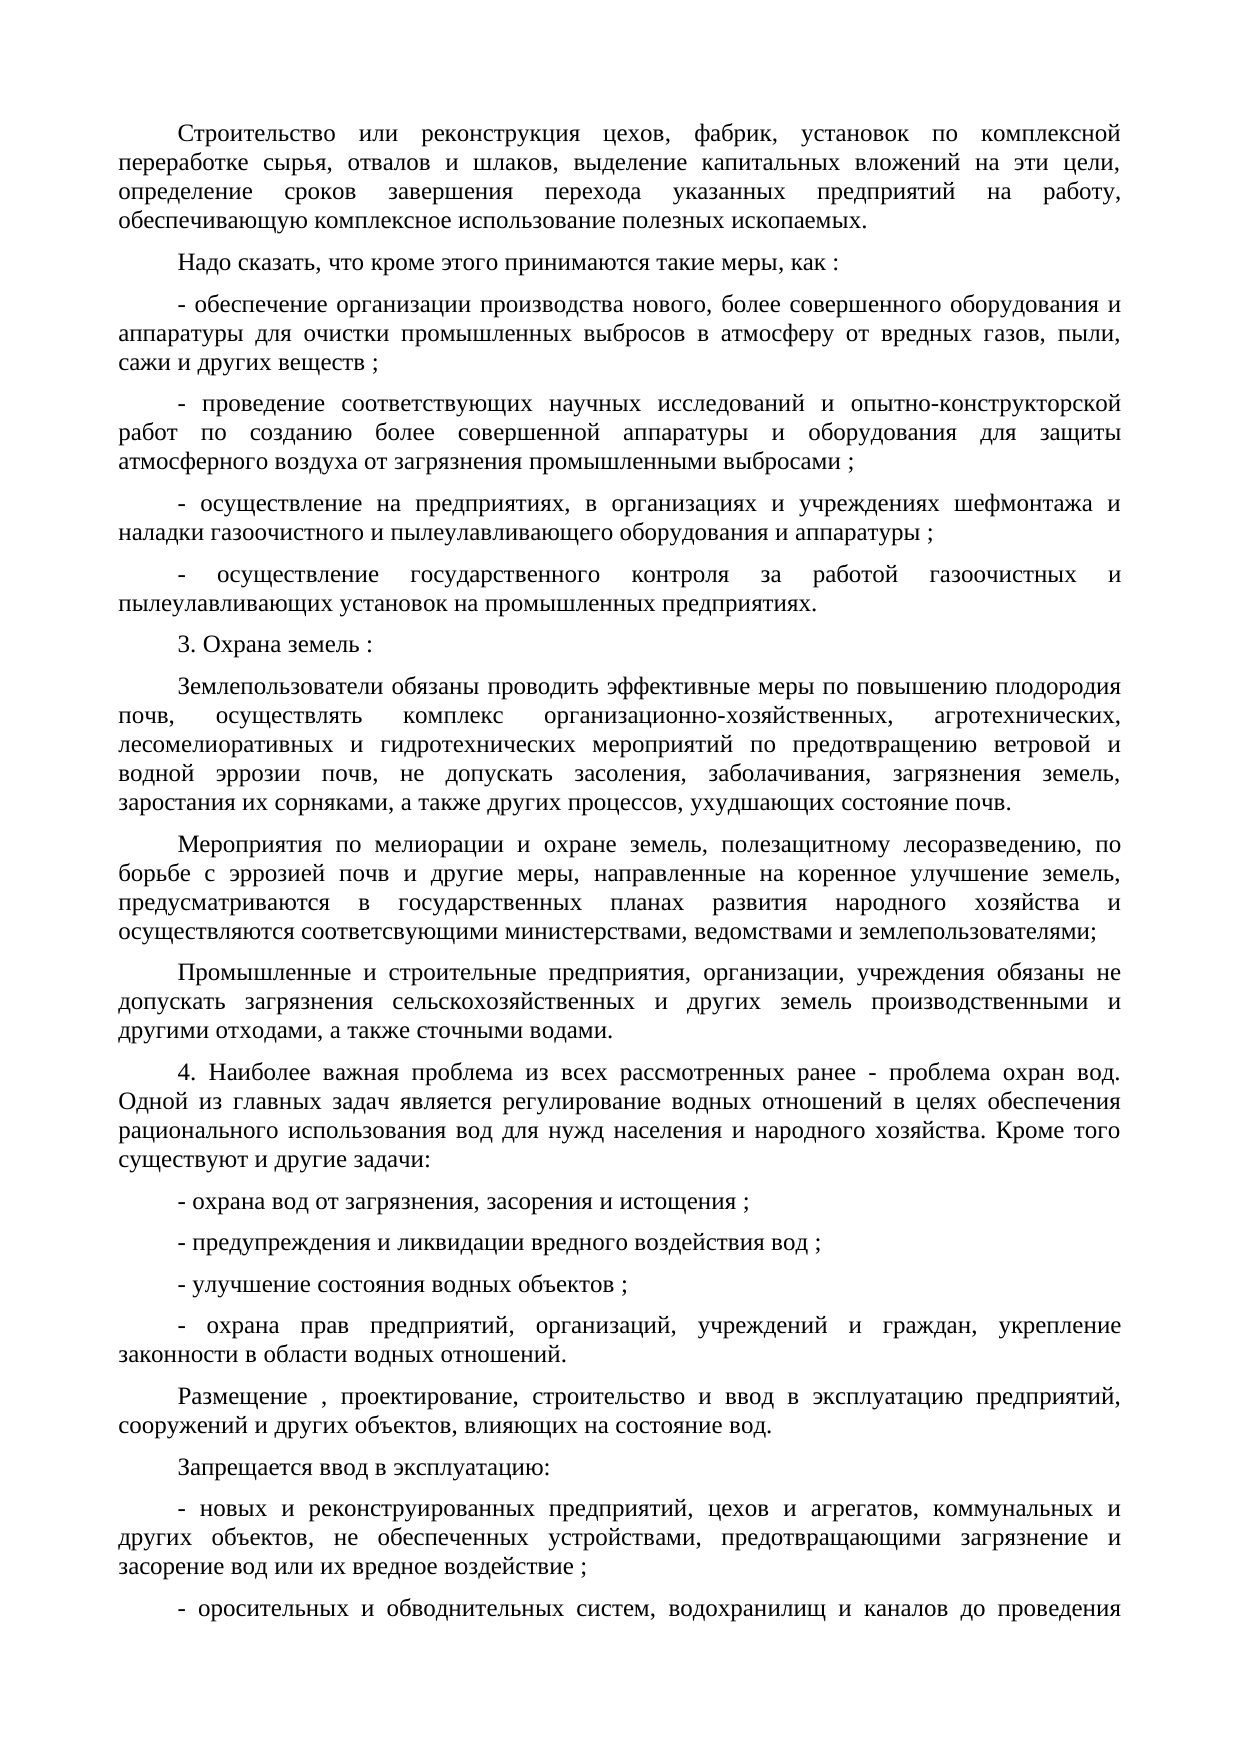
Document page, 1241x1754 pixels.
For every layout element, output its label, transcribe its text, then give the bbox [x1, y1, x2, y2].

text Надо сказать, что кроме этого принимаются такие меры, как : [118, 247, 1122, 276]
text - охрана вод от загрязнения, засорения и истощения ; [118, 1186, 1122, 1215]
text Строительство или реконструкция цехов, фабрик, установок по комплексной переработке сырья, отвалов и шлаков, выделение капитальных вложений на эти цели, определение сроков завершения перехода указанных предприятий на работу, обеспечивающую комплексное использование полезных ископаемых. [118, 118, 1122, 234]
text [118, 1593, 1122, 1622]
text 3. Охрана земель : [118, 629, 1122, 658]
text Промышленные и строительные предприятия, организации, учреждения обязаны не допускать загрязнения сельскохозяйственных и других земель производственными и другими отходами, а также сточными водами. [118, 957, 1122, 1044]
text - осуществление государственного контроля за работой газоочистных и пылеулавливающих установок на промышленных предприятиях. [118, 558, 1122, 617]
text Землепользователи обязаны проводить эффективные меры по повышению плодородия почв, осуществлять комплекс организационно-хозяйственных, агротехнических, лесомелиоративных и гидротехнических мероприятий по предотвращению ветровой и водной эррозии почв, не допускать засоления, заболачивания, загрязнения земель, заростания их сорняками, а также других процессов, ухудшающих состояние почв. [118, 671, 1122, 816]
text - обеспечение организации производства нового, более совершенного оборудования и аппаратуры для очистки промышленных выбросов в атмосферу от вредных газов, пыли, сажи и других веществ ; [118, 288, 1122, 376]
text Запрещается ввод в эксплуатацию: [118, 1452, 1122, 1481]
text - предупреждения и ликвидации вредного воздействия вод ; [118, 1227, 1122, 1256]
text - охрана прав предприятий, организаций, учреждений и граждан, укрепление законности в области водных отношений. [118, 1310, 1122, 1368]
text - осуществление на предприятиях, в организациях и учреждениях шефмонтажа и наладки газоочистного и пылеулавливающего оборудования и аппаратуры ; [118, 488, 1122, 546]
text - улучшение состояния водных объектов ; [118, 1269, 1122, 1298]
text - проведение соответствующих научных исследований и опытно-конструкторской работ по созданию более совершенной аппаратуры и оборудования для защиты атмосферного воздуха от загрязнения промышленными выбросами ; [118, 388, 1122, 475]
text Мероприятия по мелиорации и охране земель, полезащитному лесоразведению, по борьбе с эррозией почв и другие меры, направленные на коренное улучшение земель, предусматриваются в государственных планах развития народного хозяйства и осуществляются соответсвующими министерствами, ведомствами и землепользователями; [118, 828, 1122, 945]
text - новых и реконструированных предприятий, цехов и агрегатов, коммунальных и других объектов, не обеспеченных устройствами, предотвращающими загрязнение и засорение вод или их вредное воздействие ; [118, 1493, 1122, 1580]
text Размещение , проектирование, строительство и ввод в эксплуатацию предприятий, сооружений и других объектов, влияющих на состояние вод. [118, 1381, 1122, 1439]
text 4. Наиболее важная проблема из всех рассмотренных ранее - проблема охран вод. Одной из главных задач является регулирование водных отношений в целях обеспечения рационального использования вод для нужд населения и народного хозяйства. Кроме того существуют и другие задачи: [118, 1057, 1122, 1173]
